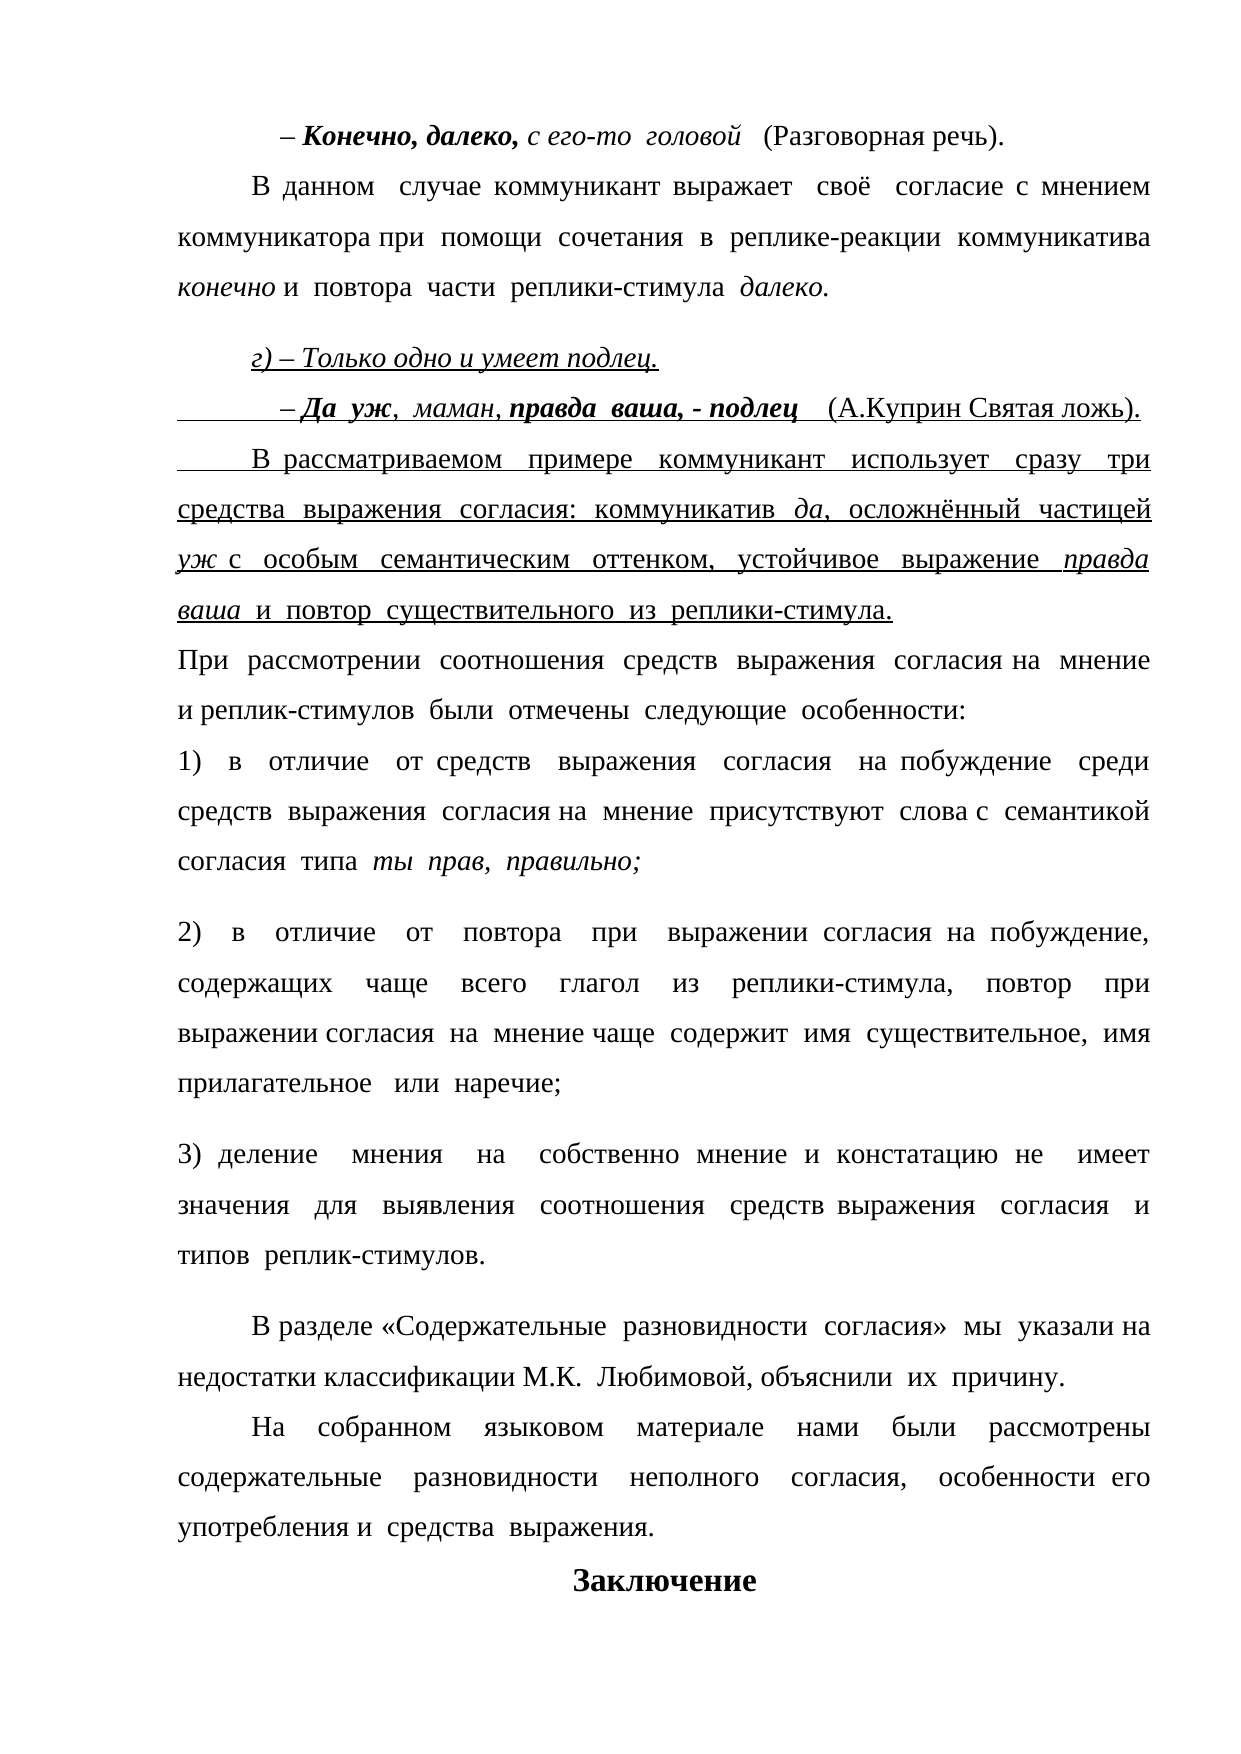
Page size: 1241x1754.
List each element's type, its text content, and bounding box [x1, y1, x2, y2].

text В рассматриваемом примере коммуникант использует сразу три средства выражения согласия: коммуникатив да, осложнённый частицей уж с особым семантическим оттенком, устойчивое выражение правда ваша и повтор существительного из реплики-стимула. [177, 441, 1152, 520]
text Заключение [177, 1560, 1152, 1598]
text В рассматриваемом примере коммуникант использует сразу три средства выражения согласия: коммуникатив да, осложнённый частицей уж с особым семантическим оттенком, устойчивое выражение правда ваша и повтор существительного из реплики-стимула. [177, 522, 1152, 625]
text 1) в отличие от средств выражения согласия на побуждение среди средств выражения согласия на мнение присутствуют слова с семантикой согласия типа ты прав, правильно; [177, 743, 1152, 877]
text 2) в отличие от повтора при выражении согласия на побуждение, содержащих чаще всего глагол из реплики-стимула, повтор при выражении согласия на мнение чаще содержит имя существительное, имя прилагательное или наречие; [177, 914, 1152, 1099]
text г) – Только одно и умеет подлец. [177, 340, 1152, 374]
text – Да уж, маман, правда ваша, - подлец (А.Куприн Святая ложь). [177, 391, 1152, 424]
text – Конечно, далеко, с его-то головой (Разговорная речь). [177, 118, 1152, 152]
text В разделе «Содержательные разновидности согласия» мы указали на недостатки классификации М.К. Любимовой, объяснили их причину. [177, 1308, 1152, 1392]
text При рассмотрении соотношения средств выражения согласия на мнение и реплик-стимулов были отмечены следующие особенности: [177, 642, 1152, 726]
text На собранном языковом материале нами были рассмотрены содержательные разновидности неполного согласия, особенности его употребления и средства выражения. [177, 1409, 1152, 1543]
text В данном случае коммуникант выражает своё согласие с мнением коммуникатора при помощи сочетания в реплике-реакции коммуникатива конечно и повтора части реплики-стимула далеко. [177, 168, 1152, 303]
text 3) деление мнения на собственно мнение и констатацию не имеет значения для выявления соотношения средств выражения согласия и типов реплик-стимулов. [177, 1137, 1152, 1271]
